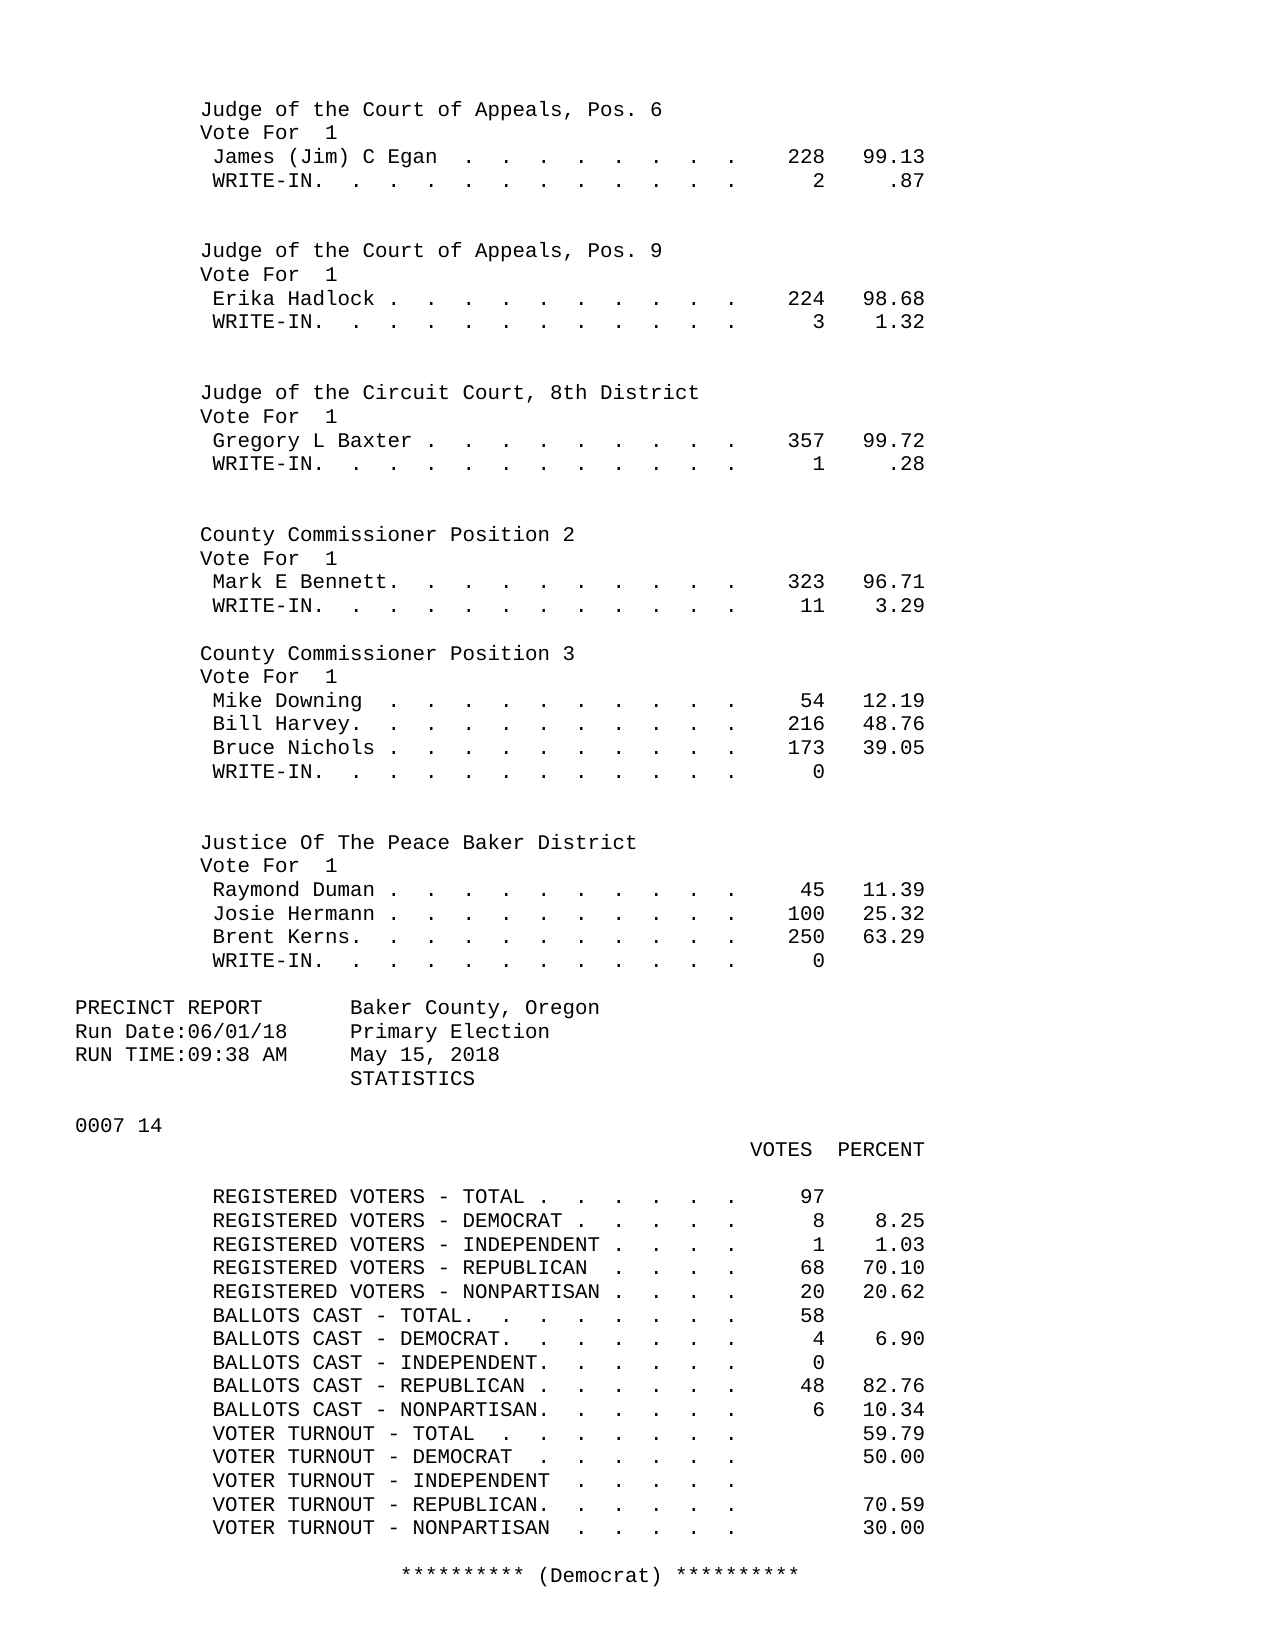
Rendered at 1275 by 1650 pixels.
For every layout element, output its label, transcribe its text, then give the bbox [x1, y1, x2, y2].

text WRITE-IN. . . . . . . . . . . . 0 [75, 761, 1200, 784]
text Bruce Nichols . . . . . . . . . . 173 39.05 [75, 737, 1200, 761]
text BALLOTS CAST - NONPARTISAN. . . . . . 6 10.34 [75, 1399, 1200, 1423]
text REGISTERED VOTERS - INDEPENDENT . . . . 1 1.03 [75, 1234, 1200, 1257]
text Run Date:06/01/18 Primary Election [75, 1021, 1200, 1044]
text Erika Hadlock . . . . . . . . . . 224 98.68 [75, 288, 1200, 311]
text PRECINCT REPORT Baker County, Oregon [75, 997, 1200, 1021]
text Vote For 1 [75, 122, 1200, 146]
text Justice Of The Peace Baker District [75, 832, 1200, 855]
text BALLOTS CAST - DEMOCRAT. . . . . . . 4 6.90 [75, 1328, 1200, 1352]
text VOTER TURNOUT - INDEPENDENT . . . . . [75, 1470, 1200, 1494]
text Mike Downing . . . . . . . . . . 54 12.19 [75, 690, 1200, 713]
text WRITE-IN. . . . . . . . . . . . 0 [75, 950, 1200, 973]
text Judge of the Circuit Court, 8th District [75, 382, 1200, 406]
text Vote For 1 [75, 666, 1200, 690]
text Vote For 1 [75, 264, 1200, 288]
text Vote For 1 [75, 406, 1200, 430]
text RUN TIME:09:38 AM May 15, 2018 [75, 1044, 1200, 1068]
text VOTER TURNOUT - DEMOCRAT . . . . . . 50.00 [75, 1446, 1200, 1470]
text Vote For 1 [75, 548, 1200, 572]
text James (Jim) C Egan . . . . . . . . 228 99.13 [75, 146, 1200, 169]
text VOTER TURNOUT - NONPARTISAN . . . . . 30.00 [75, 1517, 1200, 1541]
text VOTES PERCENT [75, 1139, 1200, 1163]
text WRITE-IN. . . . . . . . . . . . 1 .28 [75, 453, 1200, 477]
text WRITE-IN. . . . . . . . . . . . 2 .87 [75, 169, 1200, 193]
text 0007 14 [75, 1115, 1200, 1139]
text WRITE-IN. . . . . . . . . . . . 3 1.32 [75, 311, 1200, 335]
text Raymond Duman . . . . . . . . . . 45 11.39 [75, 879, 1200, 903]
text Josie Hermann . . . . . . . . . . 100 25.32 [75, 903, 1200, 926]
text ********** (Democrat) ********** [75, 1565, 1200, 1588]
text Judge of the Court of Appeals, Pos. 9 [75, 241, 1200, 264]
text Bill Harvey. . . . . . . . . . . 216 48.76 [75, 713, 1200, 737]
text BALLOTS CAST - REPUBLICAN . . . . . . 48 82.76 [75, 1376, 1200, 1399]
text REGISTERED VOTERS - NONPARTISAN . . . . 20 20.62 [75, 1281, 1200, 1304]
text County Commissioner Position 2 [75, 524, 1200, 548]
text BALLOTS CAST - INDEPENDENT. . . . . . 0 [75, 1352, 1200, 1376]
text VOTER TURNOUT - REPUBLICAN. . . . . . 70.59 [75, 1494, 1200, 1517]
text BALLOTS CAST - TOTAL. . . . . . . . 58 [75, 1304, 1200, 1328]
text WRITE-IN. . . . . . . . . . . . 11 3.29 [75, 595, 1200, 619]
text Judge of the Court of Appeals, Pos. 6 [75, 99, 1200, 122]
text Vote For 1 [75, 855, 1200, 879]
text REGISTERED VOTERS - TOTAL . . . . . . 97 [75, 1186, 1200, 1210]
text REGISTERED VOTERS - REPUBLICAN . . . . 68 70.10 [75, 1257, 1200, 1281]
text REGISTERED VOTERS - DEMOCRAT . . . . . 8 8.25 [75, 1210, 1200, 1234]
text VOTER TURNOUT - TOTAL . . . . . . . 59.79 [75, 1423, 1200, 1446]
text Gregory L Baxter . . . . . . . . . 357 99.72 [75, 430, 1200, 453]
text Brent Kerns. . . . . . . . . . . 250 63.29 [75, 926, 1200, 950]
text STATISTICS [75, 1068, 1200, 1092]
text Mark E Bennett. . . . . . . . . . 323 96.71 [75, 572, 1200, 595]
text County Commissioner Position 3 [75, 642, 1200, 666]
